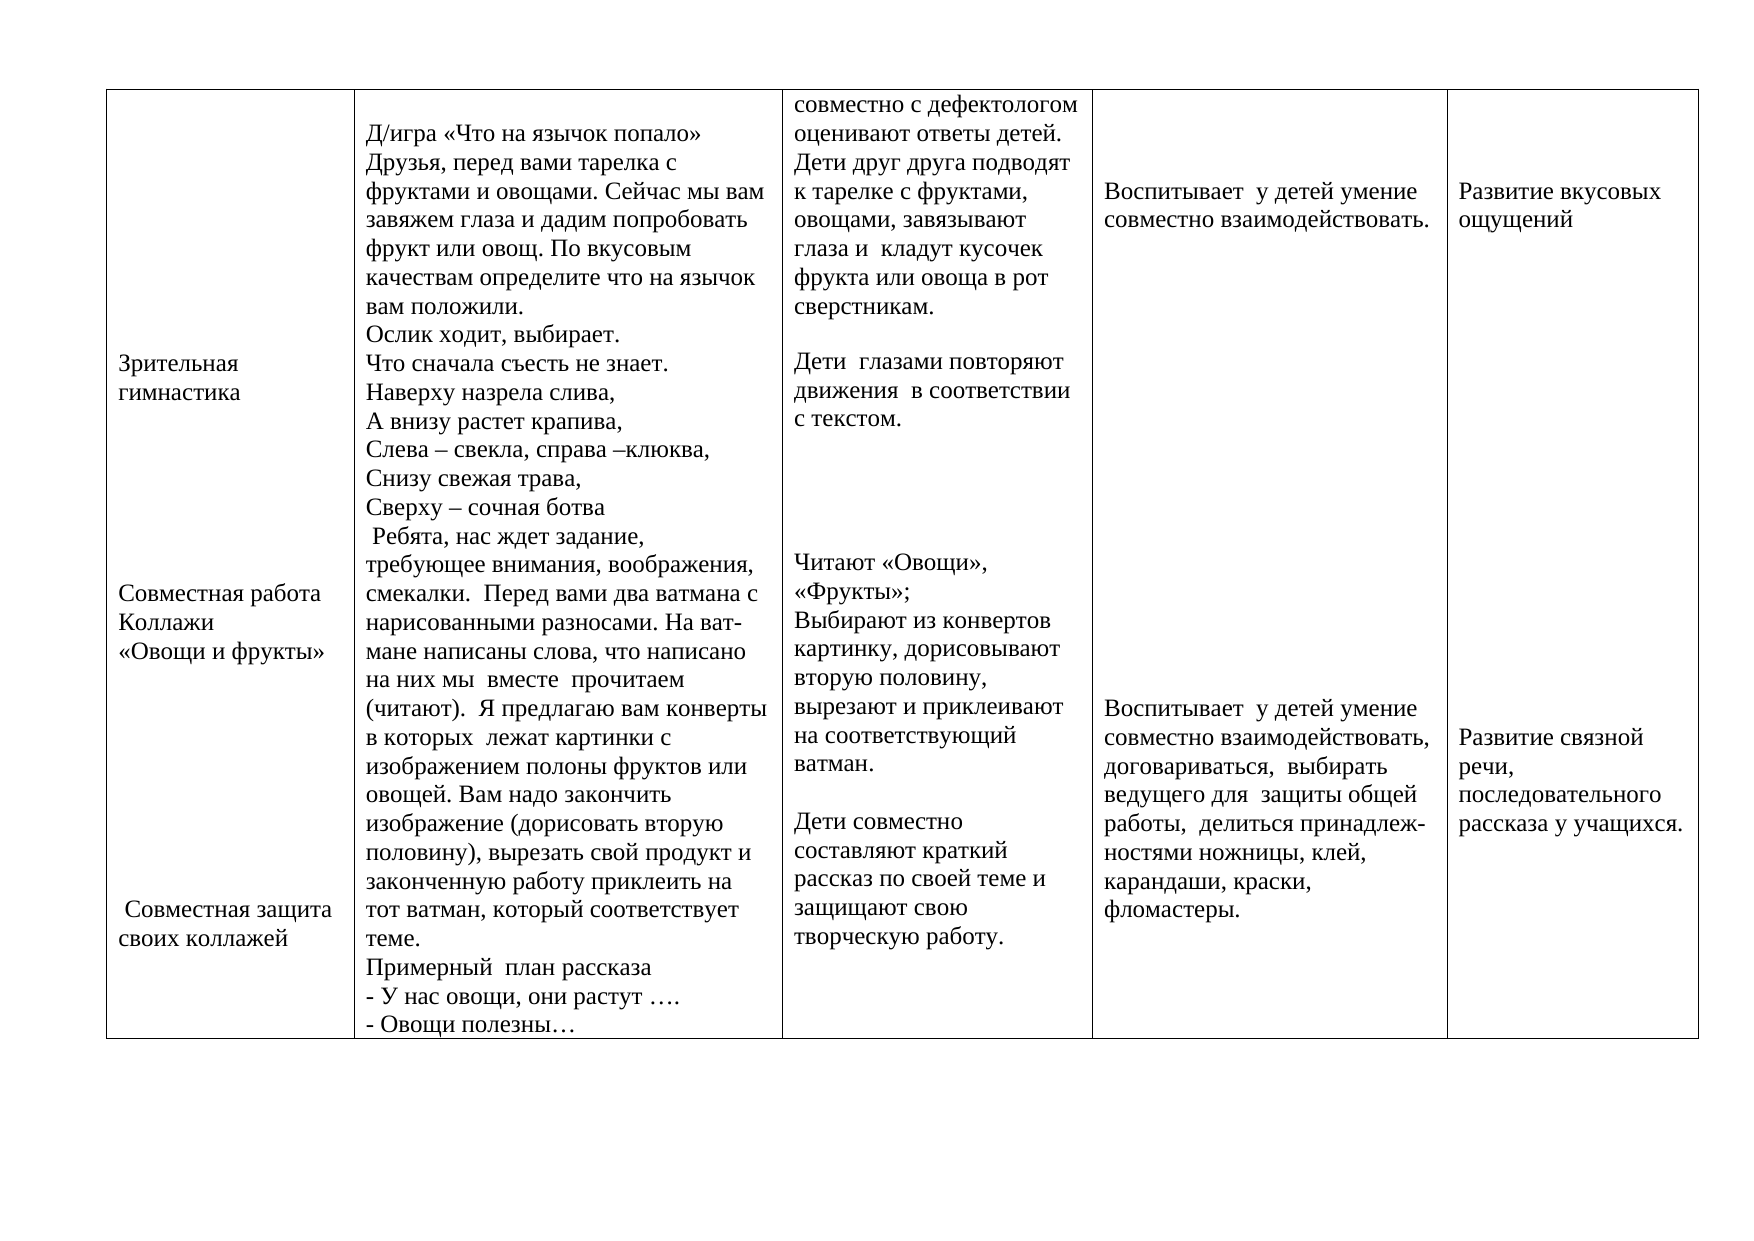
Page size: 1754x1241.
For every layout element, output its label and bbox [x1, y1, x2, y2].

table_cell [107, 90, 354, 1038]
table_cell [1093, 90, 1447, 1038]
table_cell [1448, 90, 1698, 1038]
table_cell [355, 90, 782, 1038]
table_cell [783, 90, 1092, 1038]
